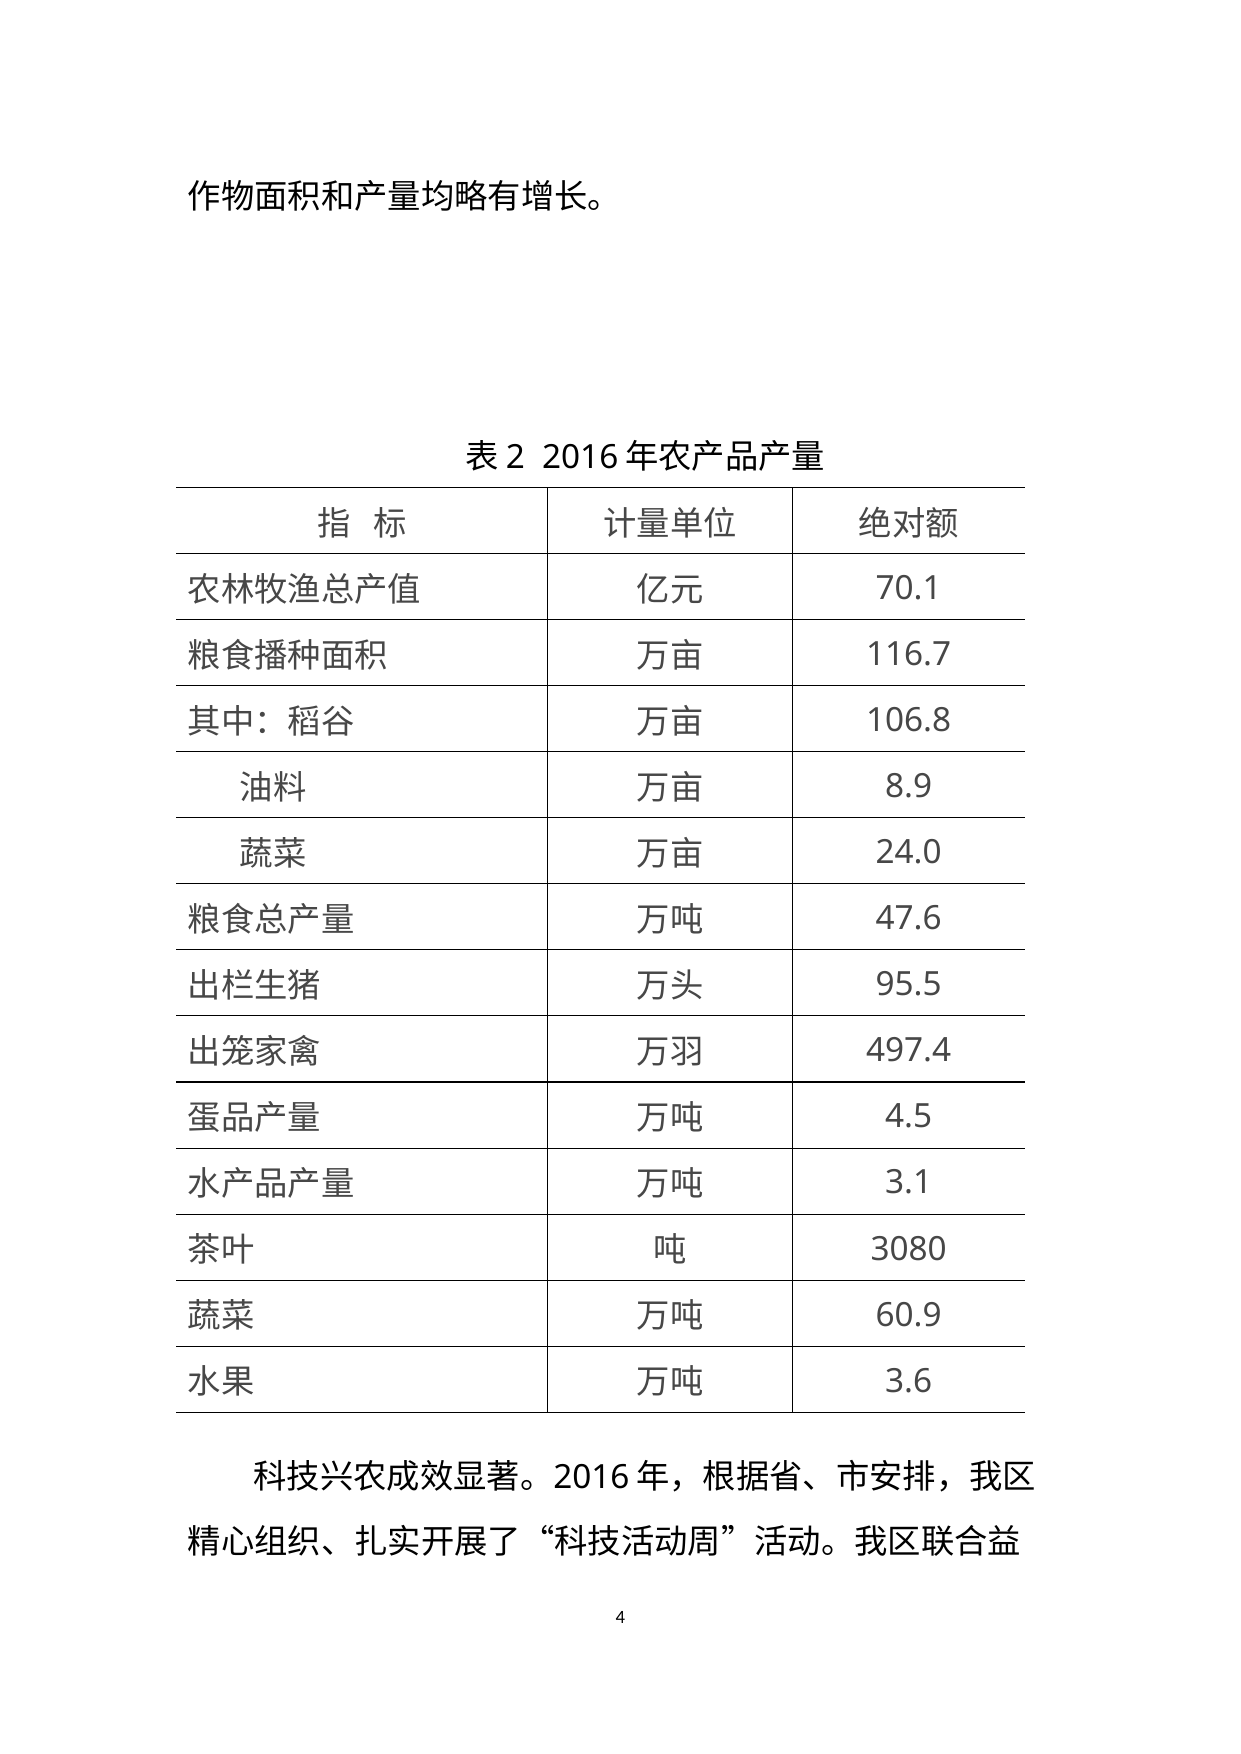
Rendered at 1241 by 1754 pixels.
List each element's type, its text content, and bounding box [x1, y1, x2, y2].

table_cell 油料 [176, 752, 547, 817]
table_cell 47.6 [793, 884, 1024, 949]
table_cell 粮食播种面积 [176, 620, 547, 685]
table_cell 106.8 [793, 686, 1024, 751]
table_cell 万吨 [548, 1149, 792, 1213]
table_cell 蛋品产量 [176, 1083, 547, 1147]
table_cell 4.5 [793, 1083, 1024, 1147]
table_header 计量单位 [548, 488, 792, 553]
table_cell 万头 [548, 950, 792, 1015]
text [187, 1442, 1053, 1572]
table_cell 万羽 [548, 1016, 792, 1081]
table_cell 万吨 [548, 1281, 792, 1346]
table_cell 出栏生猪 [176, 950, 547, 1015]
table_cell 116.7 [793, 620, 1024, 685]
table_cell 蔬菜 [176, 1281, 547, 1346]
table_cell 蔬菜 [176, 818, 547, 883]
text 表2 2016年农产品产量 [187, 422, 1053, 487]
table_cell 24.0 [793, 818, 1024, 883]
table_cell 茶叶 [176, 1215, 547, 1279]
table_cell 万吨 [548, 884, 792, 949]
table_cell 万亩 [548, 752, 792, 817]
table_cell 万吨 [548, 1347, 792, 1412]
table_cell 3080 [793, 1215, 1024, 1279]
table_cell 8.9 [793, 752, 1024, 817]
table_cell 粮食总产量 [176, 884, 547, 949]
table_header 指 标 [176, 488, 547, 553]
table_cell 3.1 [793, 1149, 1024, 1213]
table_cell 其中：稻谷 [176, 686, 547, 751]
table_cell 95.5 [793, 950, 1024, 1015]
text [187, 162, 1053, 227]
table_cell 万亩 [548, 686, 792, 751]
table_cell 70.1 [793, 554, 1024, 619]
table_cell 497.4 [793, 1016, 1024, 1081]
table_cell 万吨 [548, 1083, 792, 1147]
table_cell 亿元 [548, 554, 792, 619]
table_cell 水果 [176, 1347, 547, 1412]
table_cell 农林牧渔总产值 [176, 554, 547, 619]
table_cell 万亩 [548, 818, 792, 883]
table_cell 万亩 [548, 620, 792, 685]
table_cell 水产品产量 [176, 1149, 547, 1213]
table_cell 3.6 [793, 1347, 1024, 1412]
table_cell 出笼家禽 [176, 1016, 547, 1081]
table_header 绝对额 [793, 488, 1024, 553]
table_cell 吨 [548, 1215, 792, 1279]
table_cell 60.9 [793, 1281, 1024, 1346]
